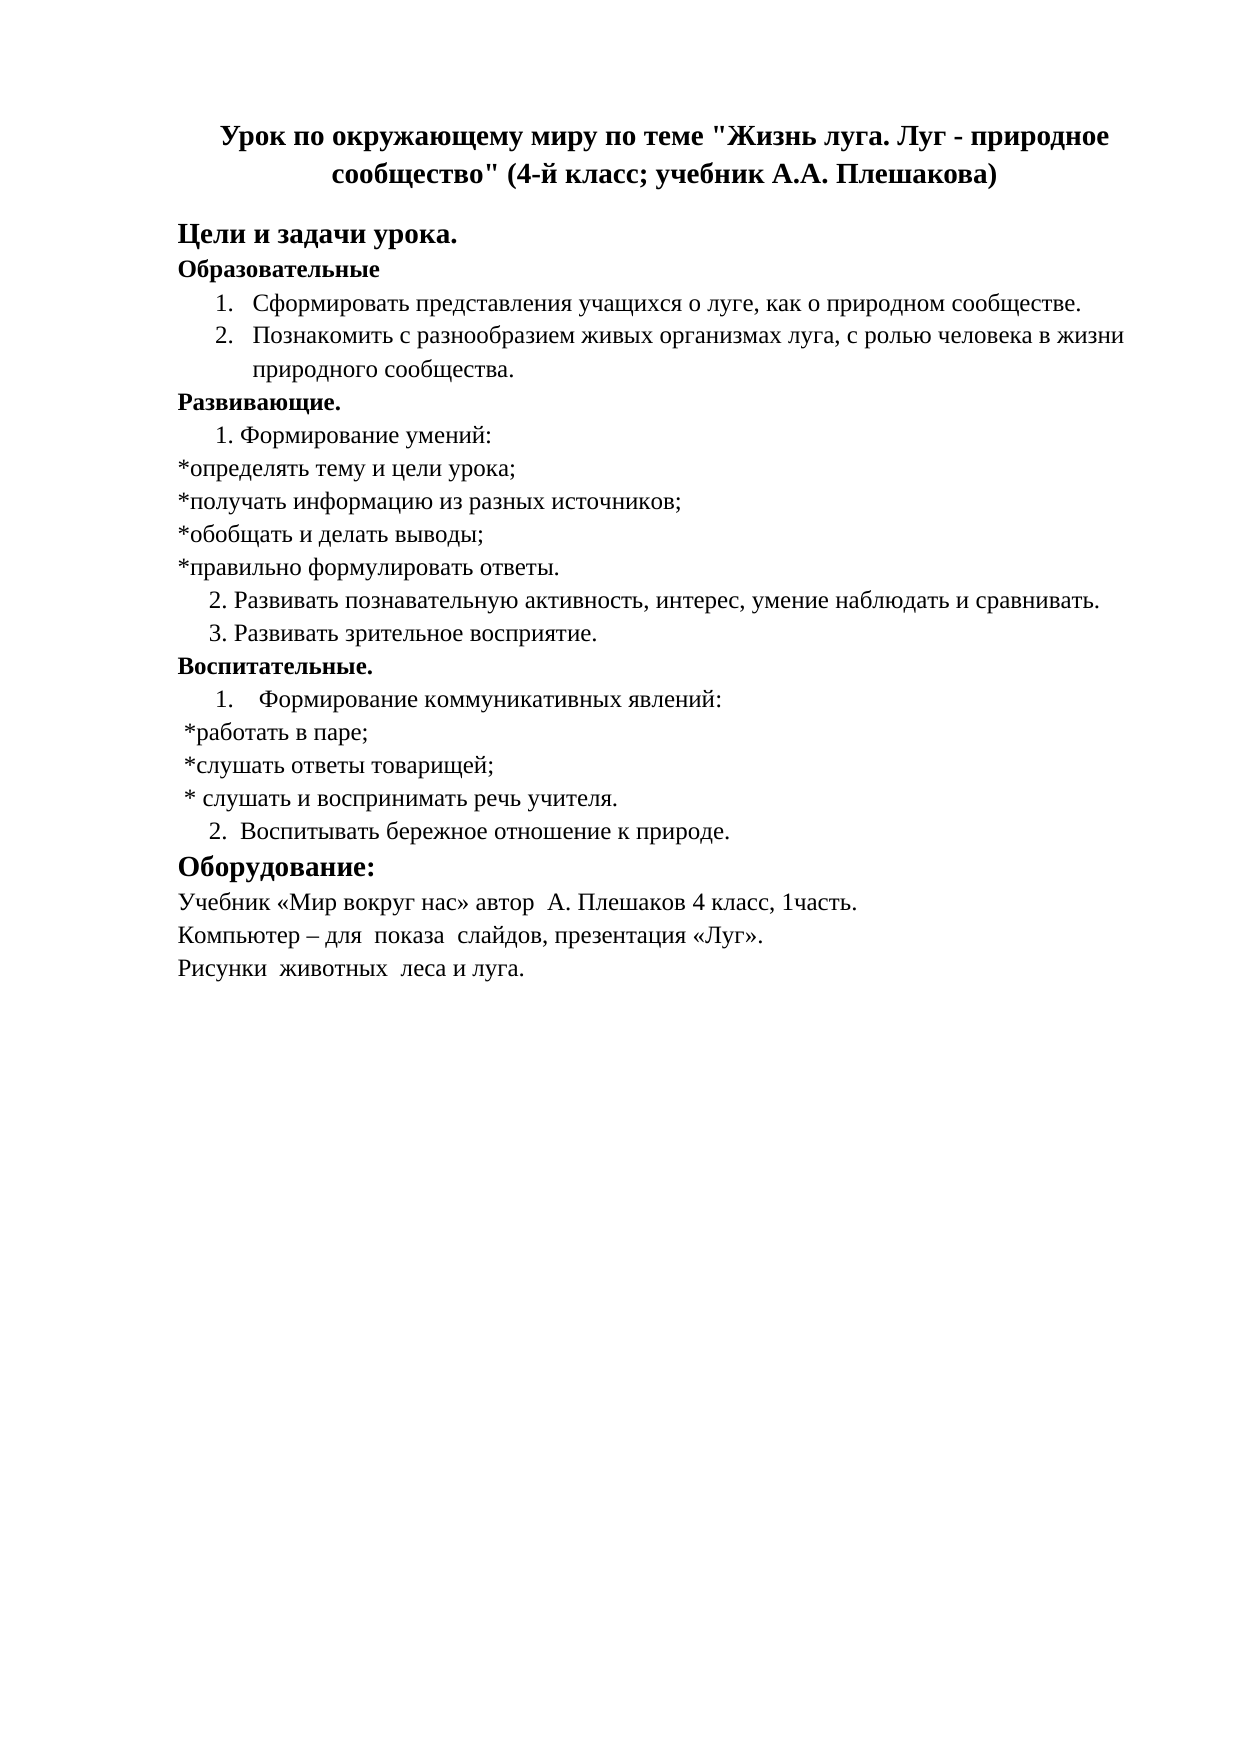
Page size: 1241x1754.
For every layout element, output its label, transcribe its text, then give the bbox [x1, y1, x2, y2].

text Развивающие. [177, 387, 1152, 415]
text *определять тему и цели урока; [177, 453, 1152, 481]
text * слушать и воспринимать речь учителя. [177, 783, 1152, 812]
list Формирование коммуникативных явлений: [215, 684, 1152, 713]
list Сформировать представления учащихся о луге, как о природном сообществе. [215, 288, 1152, 316]
text Оборудование: [177, 849, 1152, 882]
text Воспитательные. [177, 651, 1152, 679]
text 3. Развивать зрительное восприятие. [177, 618, 1152, 647]
text 1. Формирование умений: [177, 420, 1152, 448]
text 2. Воспитывать бережное отношение к природе. [177, 816, 1152, 845]
text Цели и задачи урока. [177, 216, 1152, 249]
text 2. Развивать познавательную активность, интерес, умение наблюдать и сравнивать. [177, 585, 1152, 613]
text *обобщать и делать выводы; [177, 519, 1152, 547]
text Образовательные [177, 254, 1152, 283]
text *работать в паре; [177, 717, 1152, 746]
text Компьютер – для показа слайдов, презентация «Луг». [177, 921, 1152, 949]
text Урок по окружающему миру по теме "Жизнь луга. Луг - природное сообщество" (4-й класс; учебник А.А. Плешакова) [177, 118, 1152, 190]
text Рисунки животных леса и луга. [177, 953, 1152, 982]
text *слушать ответы товарищей; [177, 750, 1152, 779]
text Учебник «Мир вокруг нас» автор А. Плешаков 4 класс, 1часть. [177, 887, 1152, 916]
text *правильно формулировать ответы. [177, 552, 1152, 581]
text *получать информацию из разных источников; [177, 486, 1152, 514]
list Познакомить с разнообразием живых организмах луга, с ролью человека в жизни природного сообщества. [215, 321, 1152, 382]
